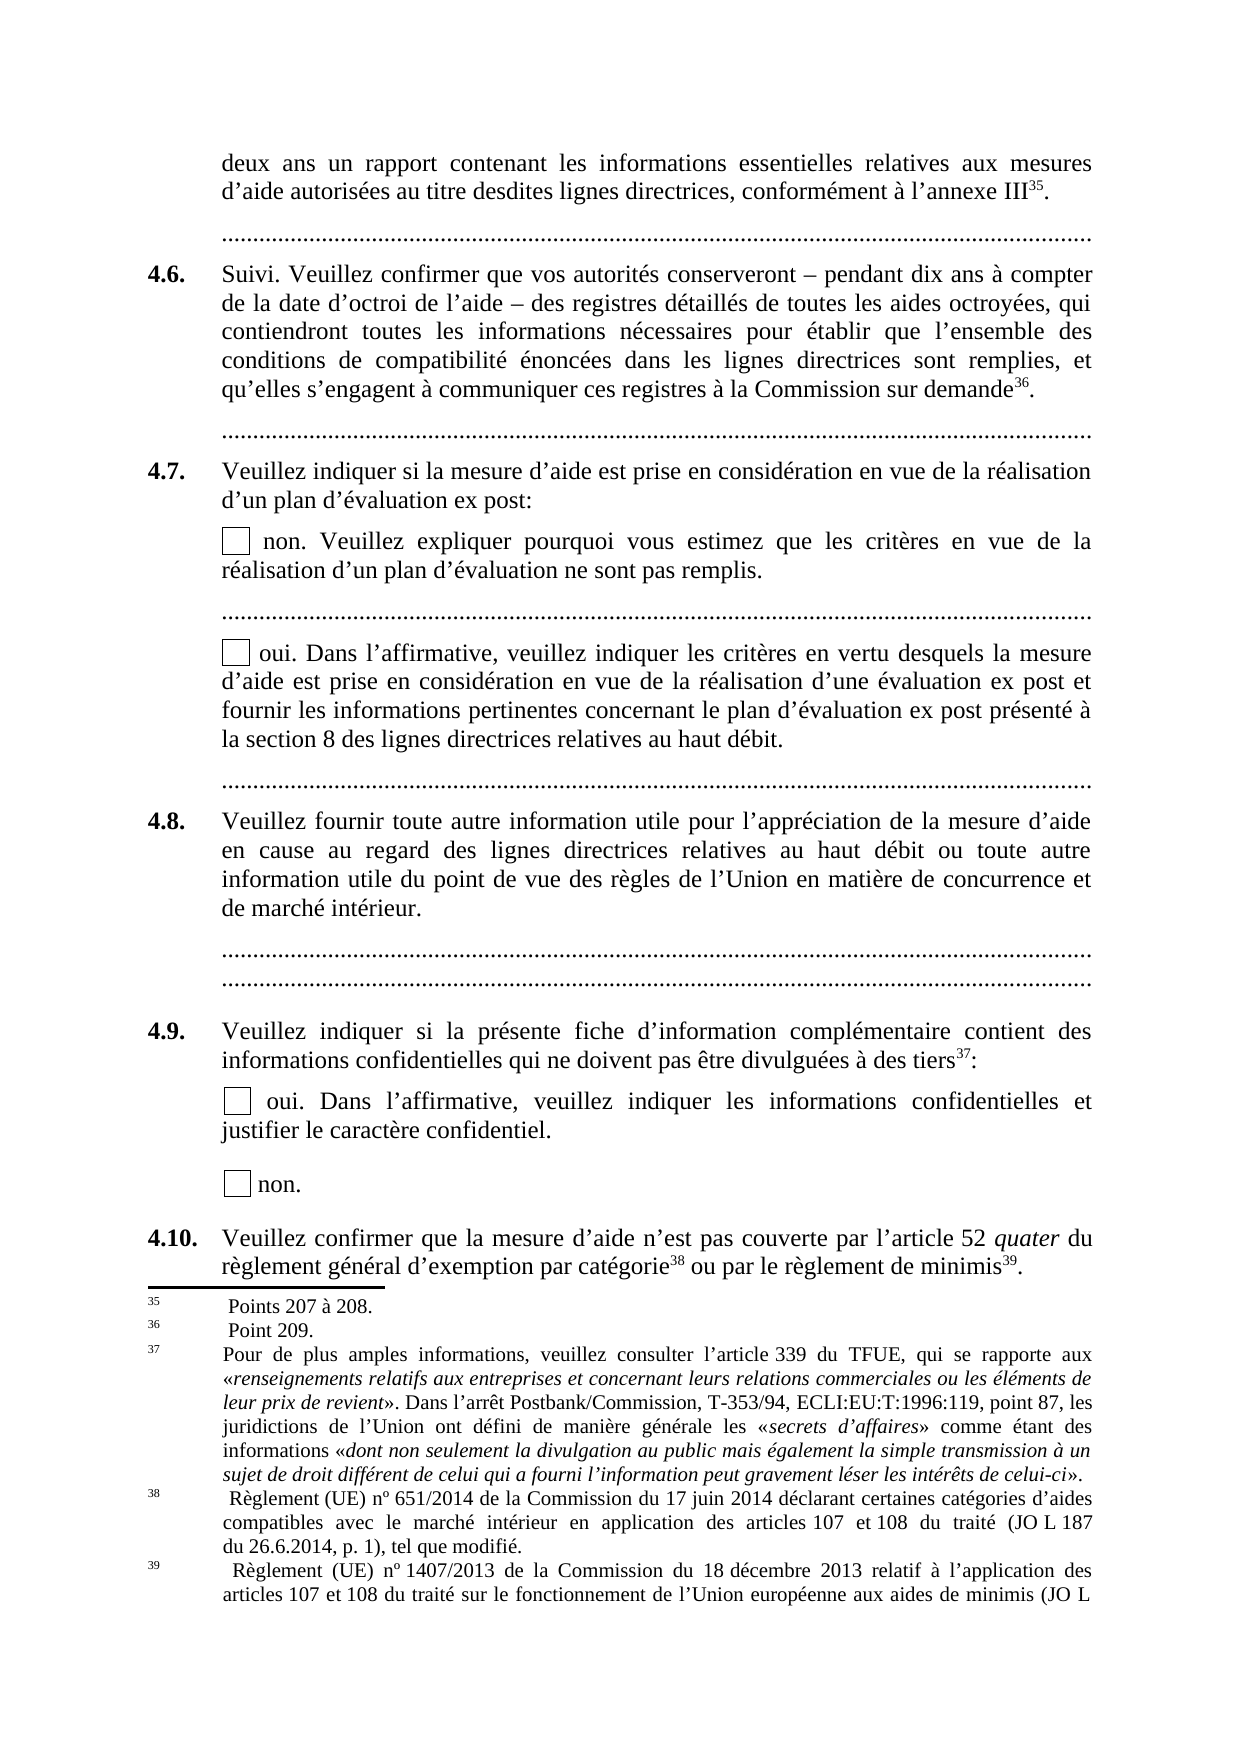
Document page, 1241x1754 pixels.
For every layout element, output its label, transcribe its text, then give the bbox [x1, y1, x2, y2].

list Veuillez confirmer que la mesure d’aide n’est pas couverte par l’article 52 quater du règlement général d’exemption par catégorie ou par le règlement de minimis. [148, 1223, 1093, 1280]
list Veuillez indiquer si la présente fiche d’information complémentaire contient des informations confidentielles qui ne doivent pas être divulguées à des tiers: [148, 1016, 1093, 1074]
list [148, 148, 1093, 205]
text non. [221, 1169, 1093, 1198]
list Veuillez fournir toute autre information utile pour l’appréciation de la mesure d’aide en cause au regard des lignes directrices relatives au haut débit ou toute autre information utile du point de vue des règles de l’Union en matière de concurrence et de marché intérieur. [148, 806, 1093, 921]
text non. Veuillez expliquer pourquoi vous estimez que les critères en vue de la réalisation d’un plan d’évaluation ne sont pas remplis. [221, 526, 1093, 584]
list Veuillez indiquer si la mesure d’aide est prise en considération en vue de la réalisation d’un plan d’évaluation ex post: [148, 456, 1093, 514]
text oui. Dans l’affirmative, veuillez indiquer les informations confidentielles et justifier le caractère confidentiel. [221, 1086, 1093, 1144]
list Suivi. Veuillez confirmer que vos autorités conserveront – pendant dix ans à compter de la date d’octroi de l’aide – des registres détaillés de toutes les aides octroyées, qui contiendront toutes les informations nécessaires pour établir que l’ensemble des conditions de compatibilité énoncées dans les lignes directrices sont remplies, et qu’elles s’engagent à communiquer ces registres à la Commission sur demande. [148, 259, 1093, 403]
text oui. Dans l’affirmative, veuillez indiquer les critères en vertu desquels la mesure d’aide est prise en considération en vue de la réalisation d’une évaluation ex post et fournir les informations pertinentes concernant le plan d’évaluation ex post présenté à la section 8 des lignes directrices relatives au haut débit. [221, 638, 1093, 753]
